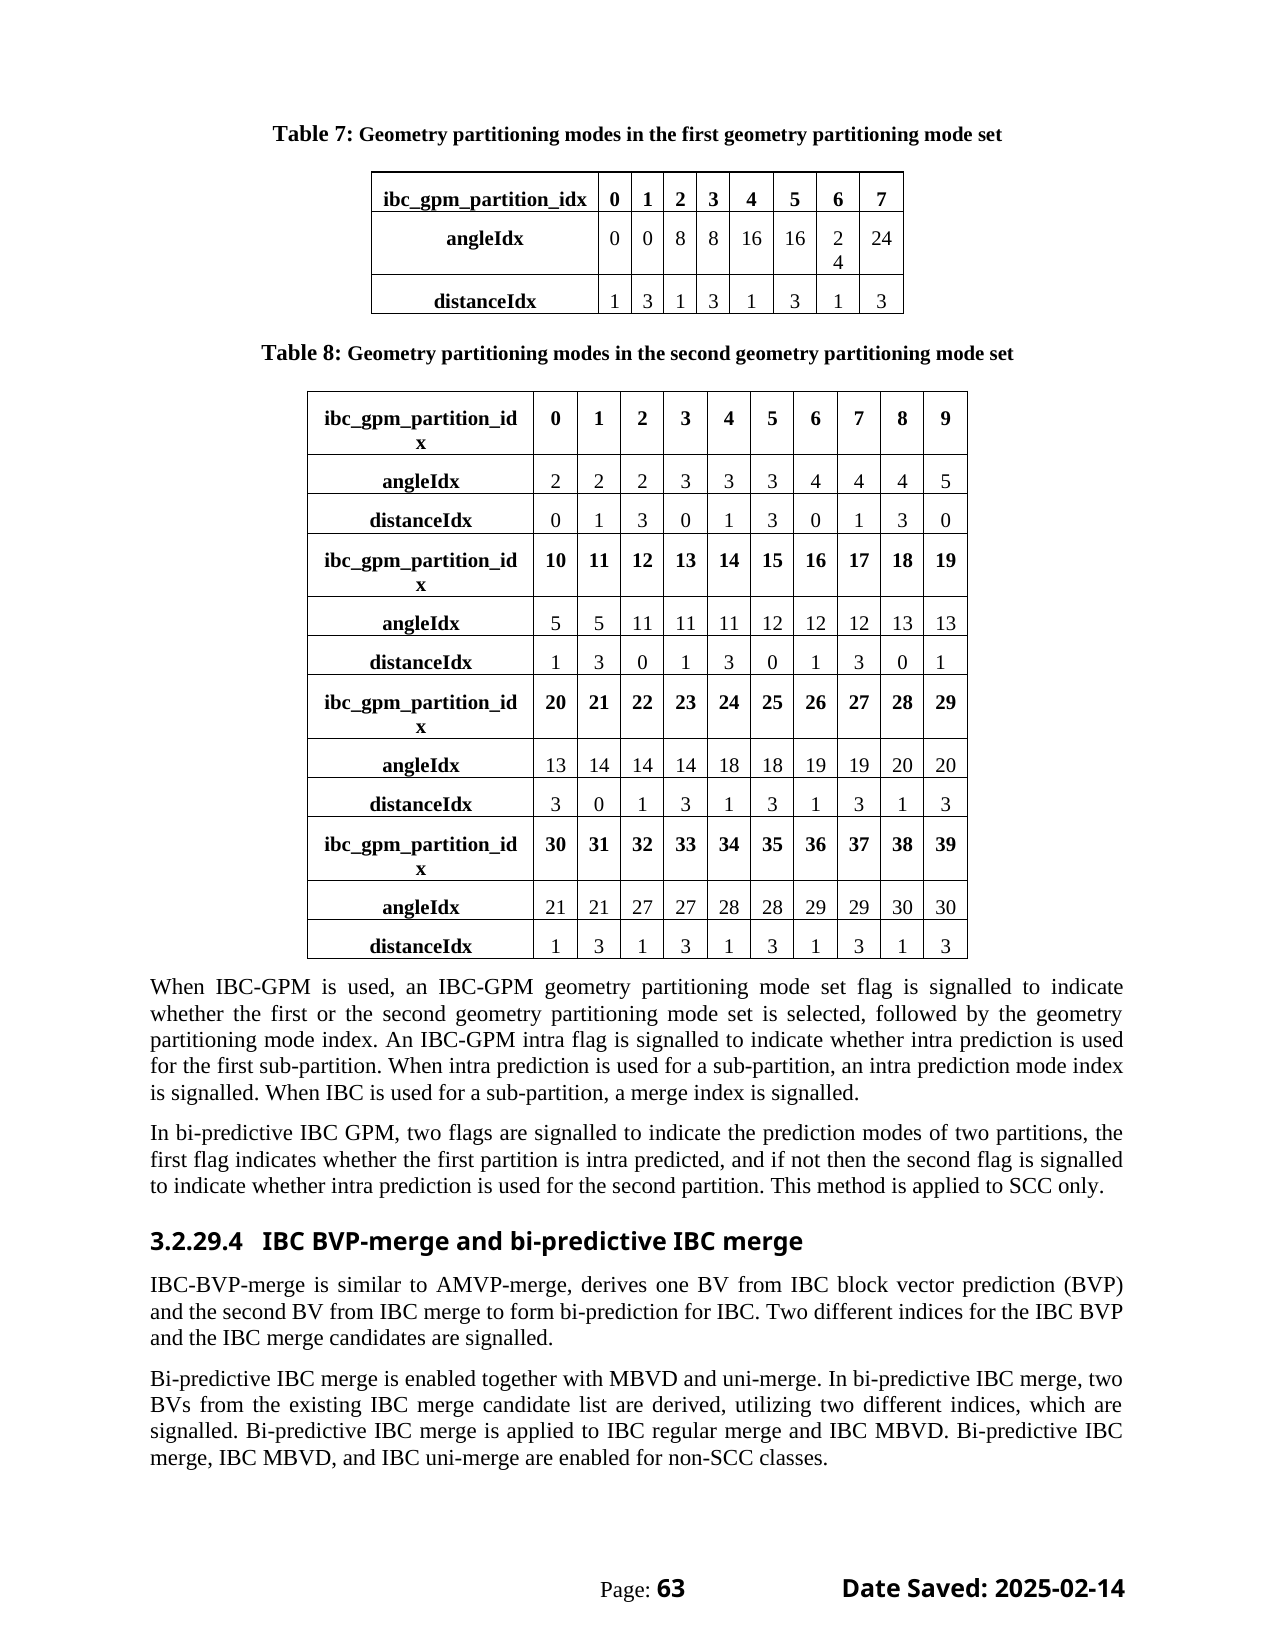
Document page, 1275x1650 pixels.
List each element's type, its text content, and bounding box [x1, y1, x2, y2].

table_cell 1 [794, 778, 837, 816]
table_cell 36 [794, 817, 837, 879]
table_cell 1 [881, 920, 923, 958]
table_cell angleIdx [308, 739, 533, 777]
table_cell 27 [664, 881, 707, 919]
table_cell 16 [774, 212, 816, 274]
table_cell 3 [578, 636, 620, 674]
text When IBC-GPM is used, an IBC-GPM geometry partitioning mode set flag is signalled to indicate whether the first or the second geometry partitioning mode set is selected, followed by the geometry partitioning mode index. An IBC-GPM intra flag is signalled to indicate whether intra prediction is used for the first sub-partition. When intra prediction is used for a sub-partition, an intra prediction mode index is signalled. When IBC is used for a sub-partition, a merge index is signalled. [150, 973, 1125, 1105]
table_cell 27 [838, 675, 880, 738]
text Table 7: Geometry partitioning modes in the first geometry partitioning mode set [150, 120, 1125, 146]
table_cell 0 [794, 494, 837, 532]
table_cell 1 [621, 920, 663, 958]
table_cell 17 [838, 534, 880, 596]
table_cell 1 [924, 636, 967, 674]
table_cell 3 [534, 778, 577, 816]
table_cell 1 [817, 275, 859, 313]
table_cell 0 [751, 636, 793, 674]
table_cell 1 [599, 275, 631, 313]
table_cell 1 [534, 920, 577, 958]
table_header 1 [632, 173, 663, 211]
table_cell 3 [751, 778, 793, 816]
table_cell 25 [751, 675, 793, 738]
table_cell 3 [708, 636, 750, 674]
table_cell 12 [794, 597, 837, 635]
table_cell 3 [860, 275, 903, 313]
table_cell 1 [881, 778, 923, 816]
table_cell 0 [534, 494, 577, 532]
table_cell 23 [664, 675, 707, 738]
table_cell 3 [924, 920, 967, 958]
table_cell 3 [664, 455, 707, 493]
table_cell 1 [664, 275, 696, 313]
table_cell 28 [751, 881, 793, 919]
table_cell 4 [881, 455, 923, 493]
table_cell distanceIdx [372, 275, 598, 313]
table_cell 1 [794, 636, 837, 674]
table_cell 0 [578, 778, 620, 816]
table_cell ibc_gpm_partition_idx [308, 675, 533, 738]
table_cell 18 [881, 534, 923, 596]
table_cell 14 [621, 739, 663, 777]
table_cell 1 [708, 920, 750, 958]
table_cell 14 [708, 534, 750, 596]
table_header 0 [599, 173, 631, 211]
table_cell 4 [838, 455, 880, 493]
table_cell 0 [632, 212, 663, 274]
table_header 8 [881, 392, 923, 454]
table_cell 3 [708, 455, 750, 493]
table_header 3 [697, 173, 729, 211]
table_header 2 [621, 392, 663, 454]
table_cell 28 [708, 881, 750, 919]
table_cell 3 [751, 494, 793, 532]
table_cell distanceIdx [308, 494, 533, 532]
table_cell ibc_gpm_partition_idx [308, 534, 533, 596]
text Bi-predictive IBC merge is enabled together with MBVD and uni-merge. In bi-predictive IBC merge, two BVs from the existing IBC merge candidate list are derived, utilizing two different indices, which are signalled. Bi-predictive IBC merge is applied to IBC regular merge and IBC MBVD. Bi-predictive IBC merge, IBC MBVD, and IBC uni-merge are enabled for non-SCC classes. [150, 1365, 1125, 1470]
table_cell 19 [924, 534, 967, 596]
table_cell 18 [708, 739, 750, 777]
table_header ibc_gpm_partition_idx [308, 392, 533, 454]
table_cell 13 [534, 739, 577, 777]
table_cell 3 [632, 275, 663, 313]
table_cell 3 [838, 778, 880, 816]
table_cell 8 [697, 212, 729, 274]
table_cell 3 [881, 494, 923, 532]
table_cell 13 [664, 534, 707, 596]
table_cell 3 [751, 920, 793, 958]
table_header 1 [578, 392, 620, 454]
table_cell angleIdx [308, 597, 533, 635]
table_cell 1 [578, 494, 620, 532]
table_cell 14 [578, 739, 620, 777]
table_header 5 [751, 392, 793, 454]
table_cell 35 [751, 817, 793, 879]
table_cell 3 [774, 275, 816, 313]
table_cell 10 [534, 534, 577, 596]
table_cell 29 [838, 881, 880, 919]
table_cell 1 [664, 636, 707, 674]
table_header 3 [664, 392, 707, 454]
table_cell 13 [924, 597, 967, 635]
table_cell 18 [751, 739, 793, 777]
table_cell angleIdx [372, 212, 598, 274]
table_cell 12 [751, 597, 793, 635]
table_cell ibc_gpm_partition_idx [308, 817, 533, 879]
table_cell 1 [534, 636, 577, 674]
table_cell 3 [621, 494, 663, 532]
table_cell 3 [751, 455, 793, 493]
table_cell 28 [881, 675, 923, 738]
table_cell 11 [664, 597, 707, 635]
table_cell 21 [578, 881, 620, 919]
text In bi-predictive IBC GPM, two flags are signalled to indicate the prediction modes of two partitions, the first flag indicates whether the first partition is intra predicted, and if not then the second flag is signalled to indicate whether intra prediction is used for the second partition. This method is applied to SCC only. [150, 1119, 1125, 1198]
table_cell 0 [881, 636, 923, 674]
table_cell 2 [621, 455, 663, 493]
table_cell 19 [838, 739, 880, 777]
table_cell 14 [664, 739, 707, 777]
table_cell 24 [708, 675, 750, 738]
table_cell 30 [534, 817, 577, 879]
table_cell 21 [578, 675, 620, 738]
table_cell 20 [881, 739, 923, 777]
table_header 6 [794, 392, 837, 454]
table_cell 3 [924, 778, 967, 816]
table_cell 33 [664, 817, 707, 879]
table_cell 4 [794, 455, 837, 493]
table_header 4 [708, 392, 750, 454]
table_cell 3 [578, 920, 620, 958]
table_cell distanceIdx [308, 636, 533, 674]
table_cell 26 [794, 675, 837, 738]
table_cell 20 [924, 739, 967, 777]
table_cell 21 [534, 881, 577, 919]
table_cell 2 [578, 455, 620, 493]
table_cell 34 [708, 817, 750, 879]
table_cell 3 [664, 920, 707, 958]
table_cell 13 [881, 597, 923, 635]
table_cell 5 [924, 455, 967, 493]
text IBC-BVP-merge is similar to AMVP-merge, derives one BV from IBC block vector prediction (BVP) and the second BV from IBC merge to form bi-prediction for IBC. Two different indices for the IBC BVP and the IBC merge candidates are signalled. [150, 1272, 1125, 1351]
table_cell 1 [708, 494, 750, 532]
text Table 8: Geometry partitioning modes in the second geometry partitioning mode set [150, 339, 1125, 366]
table_header 5 [774, 173, 816, 211]
table_header 7 [838, 392, 880, 454]
table_cell 3 [838, 920, 880, 958]
table_cell 12 [621, 534, 663, 596]
table_cell distanceIdx [308, 778, 533, 816]
table_cell 3 [664, 778, 707, 816]
table_cell 1 [838, 494, 880, 532]
table_cell 1 [621, 778, 663, 816]
table_cell 0 [664, 494, 707, 532]
table_cell 24 [817, 212, 859, 274]
table_cell 11 [708, 597, 750, 635]
table_cell 0 [621, 636, 663, 674]
table_cell 12 [838, 597, 880, 635]
table_cell 29 [794, 881, 837, 919]
table_cell 30 [881, 881, 923, 919]
table_cell 29 [924, 675, 967, 738]
table_cell 31 [578, 817, 620, 879]
table_cell 24 [860, 212, 903, 274]
table_cell 1 [708, 778, 750, 816]
table_cell 15 [751, 534, 793, 596]
table_cell angleIdx [308, 881, 533, 919]
table_cell 5 [578, 597, 620, 635]
table_cell 1 [730, 275, 773, 313]
table_cell 16 [730, 212, 773, 274]
table_header 7 [860, 173, 903, 211]
table_header 6 [817, 173, 859, 211]
table_cell 5 [534, 597, 577, 635]
table_cell 0 [599, 212, 631, 274]
table_cell 37 [838, 817, 880, 879]
table_cell 16 [794, 534, 837, 596]
table_cell 2 [534, 455, 577, 493]
table_cell 11 [621, 597, 663, 635]
table_cell 30 [924, 881, 967, 919]
table_cell distanceIdx [308, 920, 533, 958]
table_cell 39 [924, 817, 967, 879]
table_cell 1 [794, 920, 837, 958]
table_header 9 [924, 392, 967, 454]
table_cell 27 [621, 881, 663, 919]
table_cell 38 [881, 817, 923, 879]
table_header 4 [730, 173, 773, 211]
table_cell 20 [534, 675, 577, 738]
table_cell 32 [621, 817, 663, 879]
table_cell 11 [578, 534, 620, 596]
table_cell 3 [697, 275, 729, 313]
table_cell 19 [794, 739, 837, 777]
table_cell 22 [621, 675, 663, 738]
subtitle IBC BVP-merge and bi-predictive IBC merge [150, 1223, 1125, 1257]
table_header ibc_gpm_partition_idx [372, 173, 598, 211]
table_cell 0 [924, 494, 967, 532]
table_cell 8 [664, 212, 696, 274]
table_header 0 [534, 392, 577, 454]
table_cell angleIdx [308, 455, 533, 493]
table_header 2 [664, 173, 696, 211]
table_cell 3 [838, 636, 880, 674]
